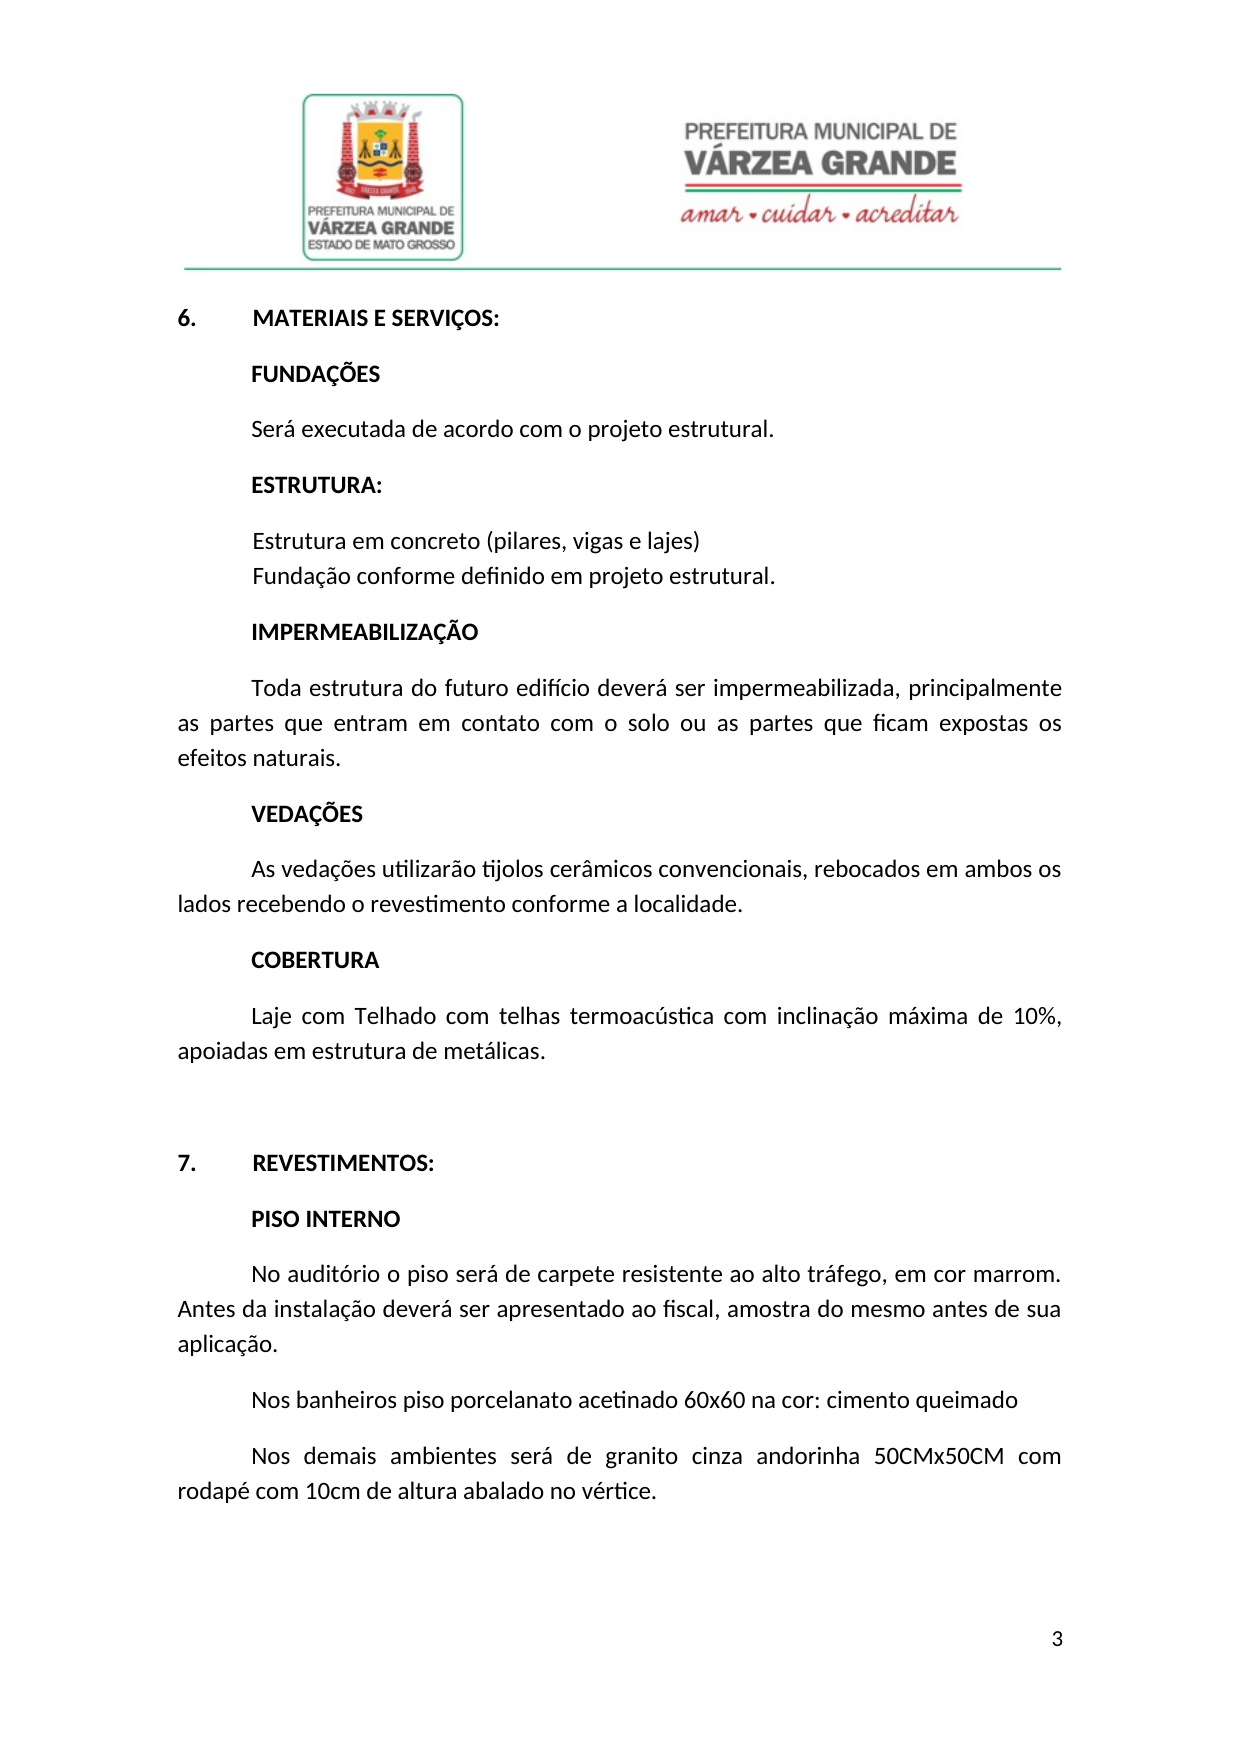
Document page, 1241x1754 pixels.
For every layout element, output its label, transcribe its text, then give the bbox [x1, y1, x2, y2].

text Será executada de acordo com o projeto estrutural. [177, 413, 1063, 444]
list REVESTIMENTOS: [177, 1147, 1063, 1177]
picture [179, 73, 1062, 274]
text IMPERMEABILIZAÇÃO [177, 616, 1063, 647]
list Estrutura em concreto (pilares, vigas e lajes) [252, 525, 1063, 556]
text Toda estrutura do futuro edifício deverá ser impermeabilizada, principalmente as partes que entram em contato com o solo ou as partes que ficam expostas os efeitos naturais. [177, 672, 1063, 772]
text COBERTURA [177, 944, 1063, 975]
text Nos banheiros piso porcelanato acetinado 60x60 na cor: cimento queimado [177, 1384, 1063, 1415]
text As vedações utilizarão tijolos cerâmicos convencionais, rebocados em ambos os lados recebendo o revestimento conforme a localidade. [177, 853, 1063, 919]
text Nos demais ambientes será de granito cinza andorinha 50CMx50CM com rodapé com 10cm de altura abalado no vértice. [177, 1440, 1063, 1506]
list Fundação conforme definido em projeto estrutural. [252, 560, 1063, 591]
text FUNDAÇÕES [177, 358, 1063, 388]
list MATERIAIS E SERVIÇOS: [177, 302, 1063, 332]
text VEDAÇÕES [177, 798, 1063, 828]
text No auditório o piso será de carpete resistente ao alto tráfego, em cor marrom. Antes da instalação deverá ser apresentado ao fiscal, amostra do mesmo antes de sua aplicação. [177, 1258, 1063, 1359]
text ESTRUTURA: [177, 469, 1063, 500]
text Laje com Telhado com telhas termoacústica com inclinação máxima de 10%, apoiadas em estrutura de metálicas. [177, 1000, 1063, 1066]
text PISO INTERNO [177, 1203, 1063, 1233]
